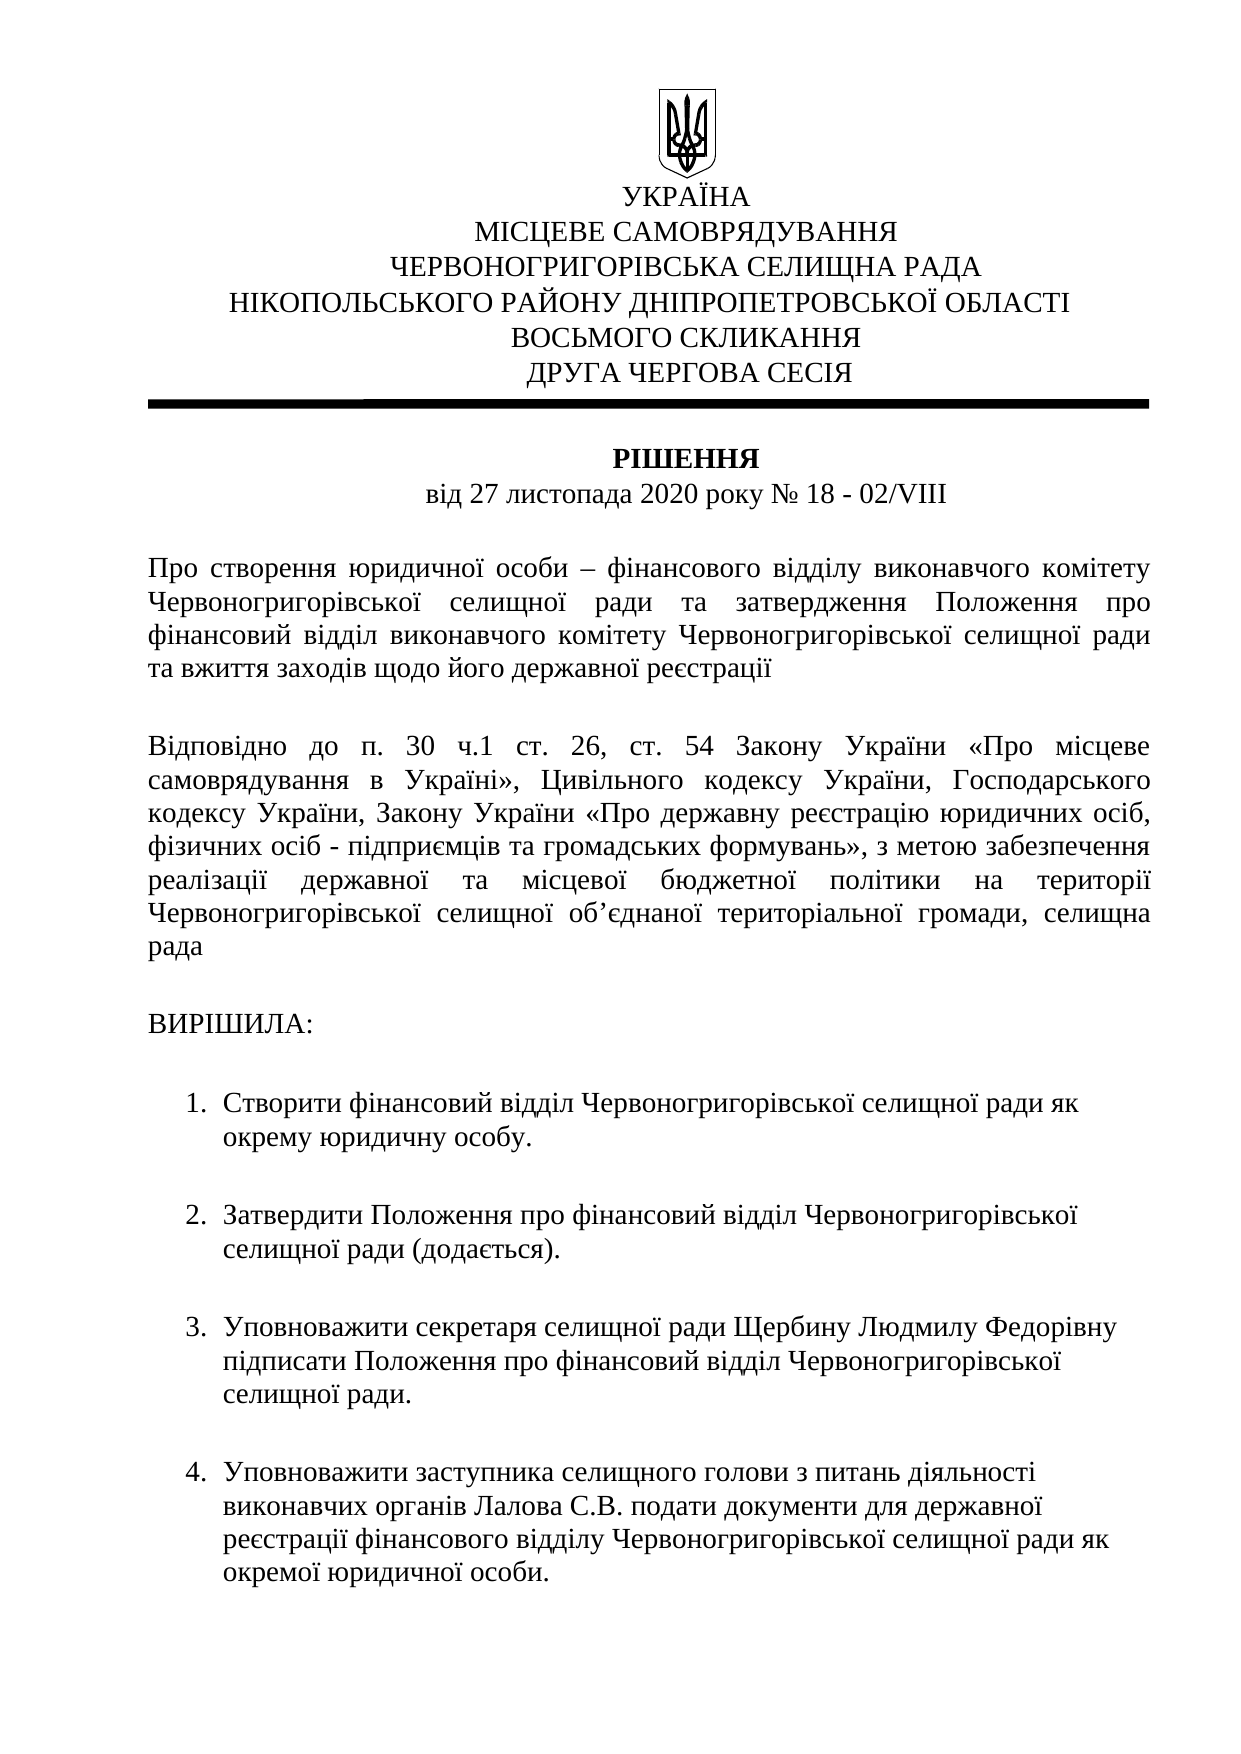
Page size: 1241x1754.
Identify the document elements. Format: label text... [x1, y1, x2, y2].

text УКРАЇНА [148, 179, 1152, 213]
text Відповідно до п. 30 ч.1 ст. 26, ст. 54 Закону України «Про місцеве самоврядування в Україні», Цивільного кодексу України, Господарського кодексу України, Закону України «Про державну реєстрацію юридичних осіб, фізичних осіб - підприємців та громадських формувань», з метою забезпечення реалізації державної та місцевої бюджетної політики на території Червоногригорівської селищної об’єднаної територіальної громади, селищна рада [148, 729, 1152, 962]
text МІСЦЕВЕ САМОВРЯДУВАННЯ [148, 214, 1152, 248]
text ДРУГА ЧЕРГОВА СЕСІЯ [148, 355, 1152, 389]
list Уповноважити секретаря селищної ради Щербину Людмилу Федорівну підписати Положення про фінансовий відділ Червоногригорівської селищної ради. [185, 1310, 1152, 1410]
text від 27 листопада 2020 року № 18 - 02/VІІІ [148, 476, 1152, 509]
list Створити фінансовий відділ Червоногригорівської селищної ради як окрему юридичну особу. [185, 1086, 1152, 1152]
text РІШЕННЯ [148, 441, 1152, 474]
text ВИРІШИЛА: [148, 1007, 1152, 1041]
text ВОСЬМОГО СКЛИКАННЯ [148, 320, 1152, 353]
list Уповноважити заступника селищного голови з питань діяльності виконавчих органів Лалова С.В. подати документи для державної реєстрації фінансового відділу Червоногригорівської селищної ради як окремої юридичної особи. [185, 1455, 1152, 1588]
text ЧЕРВОНОГРИГОРІВСЬКА СЕЛИЩНА РАДА НІКОПОЛЬСЬКОГО РАЙОНУ ДНІПРОПЕТРОВСЬКОЇ ОБЛАСТІ [148, 249, 1152, 318]
text Про створення юридичної особи – фінансового відділу виконавчого комітету Червоногригорівської селищної ради та затвердження Положення про фінансовий відділ виконавчого комітету Червоногригорівської селищної ради та вжиття заходів щодо його державної реєстрації [148, 551, 1152, 684]
list Затвердити Положення про фінансовий відділ Червоногригорівської селищної ради (додається). [185, 1198, 1152, 1264]
